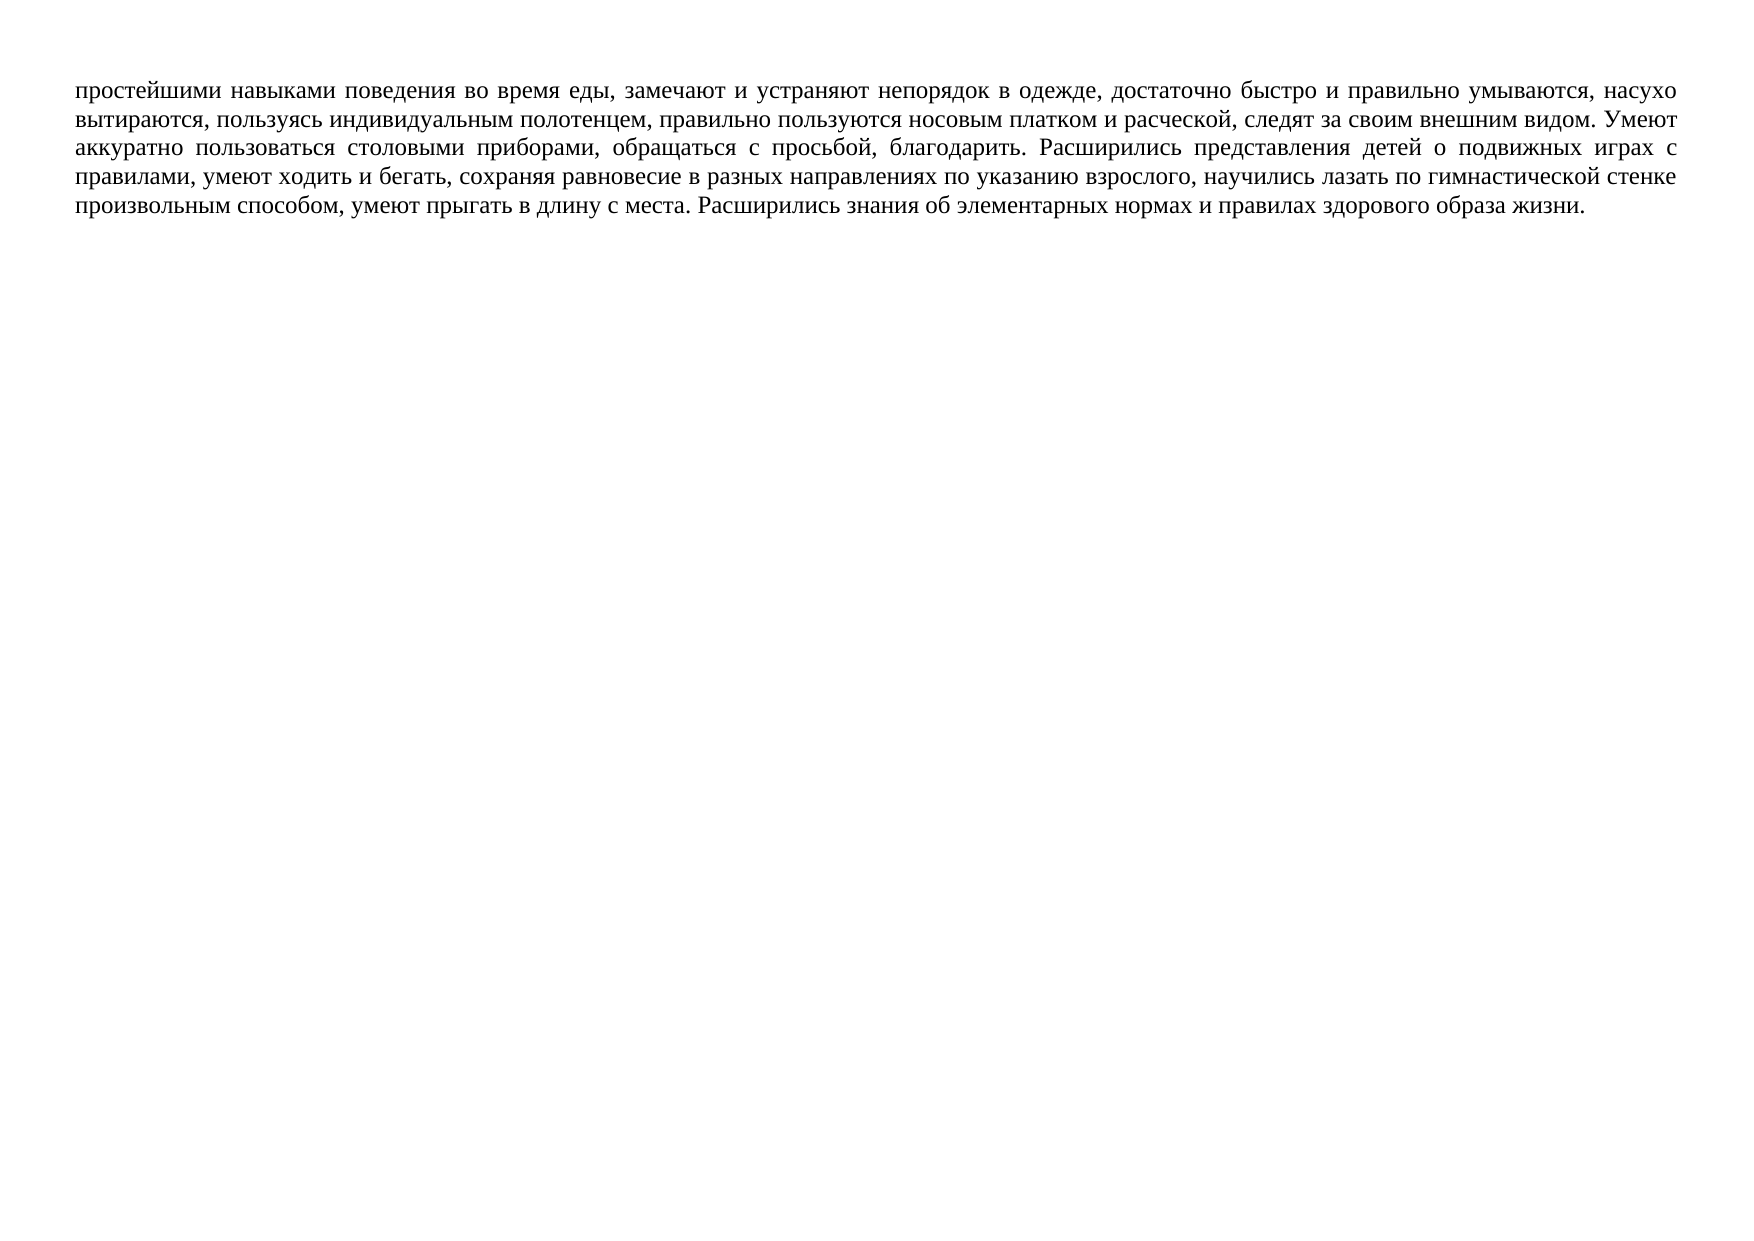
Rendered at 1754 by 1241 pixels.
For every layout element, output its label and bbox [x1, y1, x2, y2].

text [75, 75, 1679, 219]
